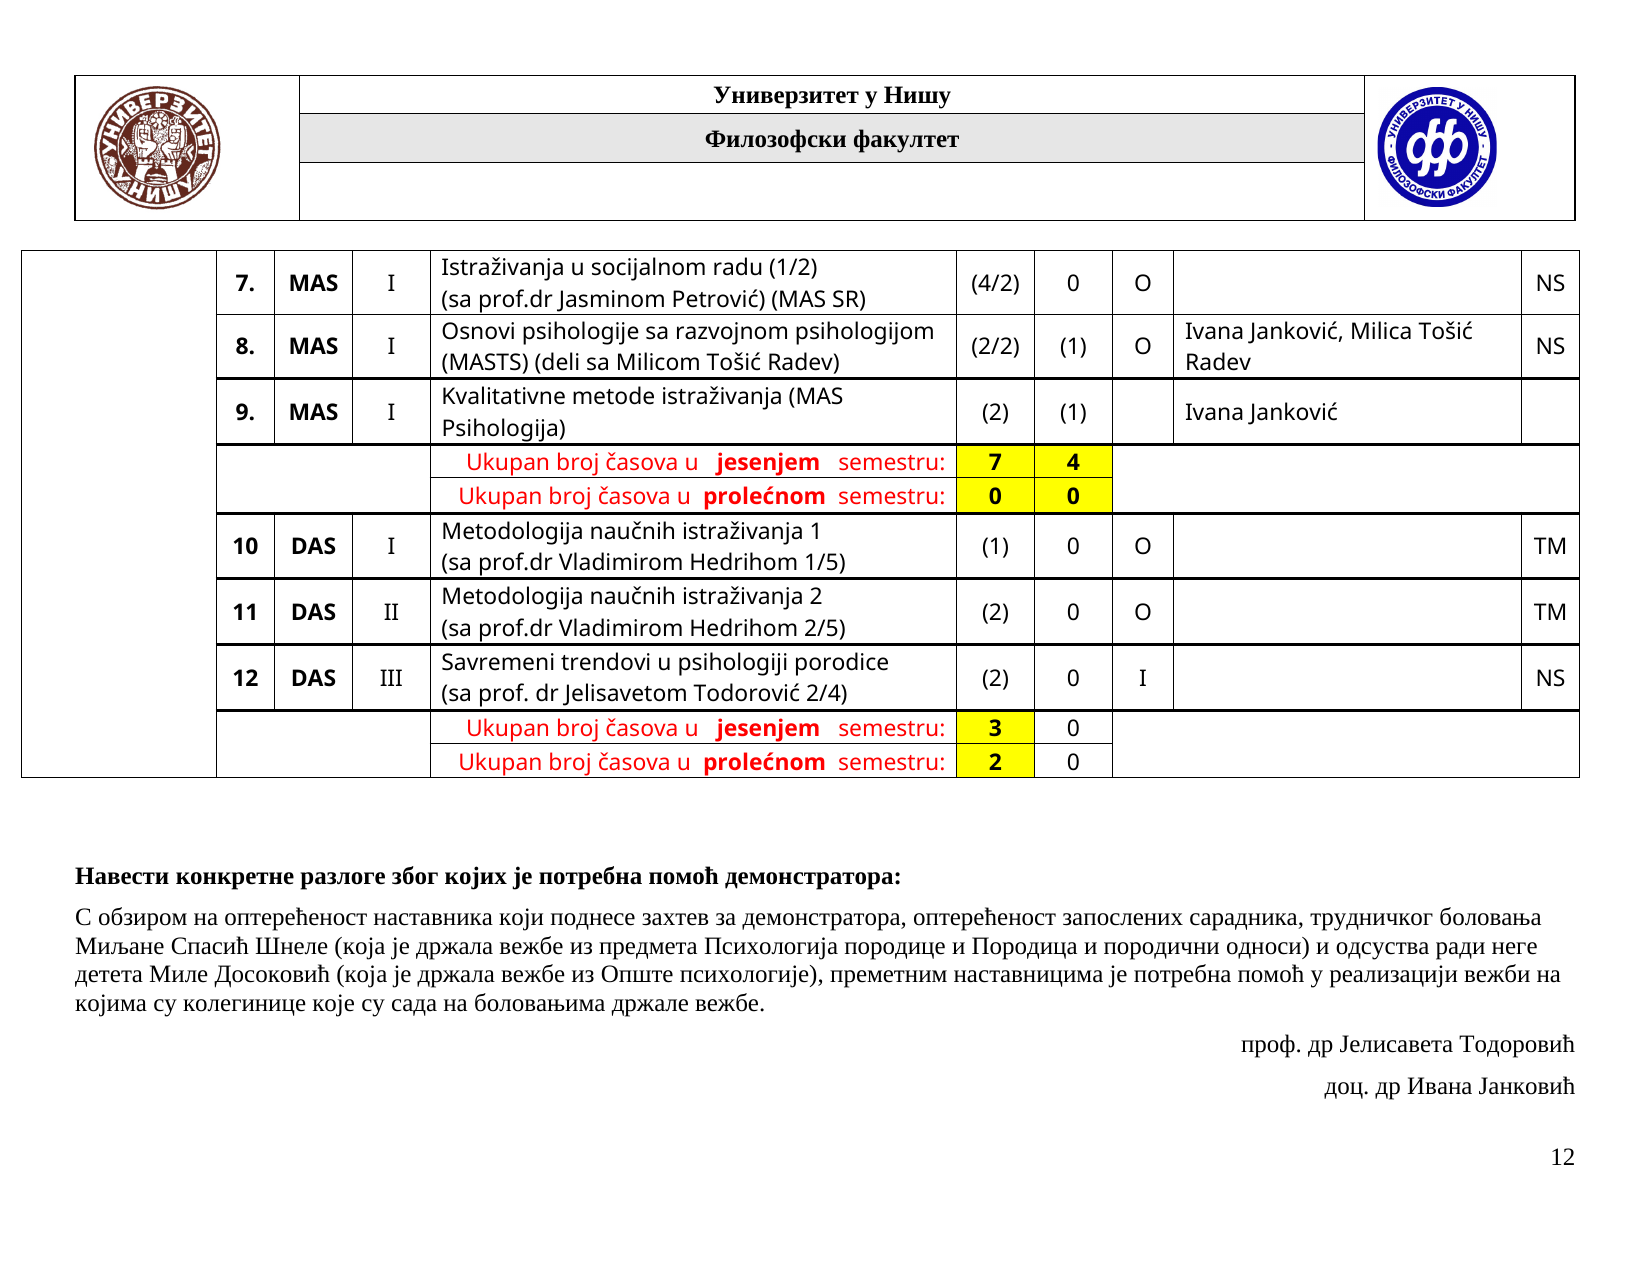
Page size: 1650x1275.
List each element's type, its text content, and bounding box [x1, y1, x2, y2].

table_cell [1174, 515, 1521, 577]
table_cell 0 [957, 478, 1034, 512]
table_cell 3 [957, 712, 1034, 743]
table_cell (4/2) [957, 251, 1034, 314]
table_cell O [1113, 315, 1173, 377]
table_cell Istraživanja u socijalnom radu (1/2) (sa prof.dr Jasminom Petrović) (MAS SR) [431, 251, 956, 314]
table_cell 2 [957, 744, 1034, 777]
table_cell 12 [217, 646, 274, 708]
table_cell 11 [217, 580, 274, 643]
table_cell (1) [1035, 315, 1112, 377]
table_cell NS [1522, 315, 1579, 377]
table_cell (2) [957, 380, 1034, 443]
table_cell II [353, 580, 430, 643]
table_cell 7. [217, 251, 274, 314]
table_cell Ukupan broj časova u prolećnom semestru: [431, 744, 956, 777]
text С обзиром на оптерећеност наставника који поднесе захтев за демонстратора, оптерећеност запослених сарадника, трудничког боловања Миљане Спасић Шнеле (која је држала вежбе из предмета Психологија породице и Породица и породични односи) и одсуства ради неге детета Миле Досоковић (која је држала вежбе из Опште психологије), преметним наставницима је потребна помоћ у реализацији вежби на којима су колегинице које су сада на боловањима држале вежбе. [75, 902, 1575, 1017]
table_cell 9. [217, 380, 274, 443]
picture [91, 84, 224, 214]
table_cell III [353, 646, 430, 708]
table_cell 0 [1035, 646, 1112, 708]
table_cell (2/2) [957, 315, 1034, 377]
table_cell [1174, 580, 1521, 643]
text проф. др Јелисавета Тодоровић [75, 1029, 1575, 1058]
table_cell Kvalitativne metode istraživanja (MAS Psihologija) [431, 380, 956, 443]
table_cell 8. [217, 315, 274, 377]
table_cell I [353, 515, 430, 577]
table_cell 0 [1035, 744, 1112, 777]
table_cell [1174, 646, 1521, 708]
table_cell Ivana Janković, Milica Tošić Radev [1174, 315, 1521, 377]
table_cell O [1113, 515, 1173, 577]
table_cell [1113, 380, 1173, 443]
table_cell (2) [957, 646, 1034, 708]
table_cell 0 [1035, 712, 1112, 743]
table_cell (2) [957, 580, 1034, 643]
table_cell TM [1522, 580, 1579, 643]
table_cell DAS [275, 580, 352, 643]
table_cell O [1113, 251, 1173, 314]
table_cell O [1113, 580, 1173, 643]
table_cell 0 [1035, 478, 1112, 512]
table_cell [1522, 380, 1579, 443]
table_cell [1113, 446, 1579, 512]
table_cell I [353, 380, 430, 443]
table_cell 10 [217, 515, 274, 577]
table_cell I [353, 315, 430, 377]
table_cell Metodologija naučnih istraživanja 1 (sa prof.dr Vladimirom Hedrihom 1/5) [431, 515, 956, 577]
table_cell [1174, 251, 1521, 314]
table_cell Ukupan broj časova u jesenjem semestru: [431, 712, 956, 743]
table_cell NS [1522, 646, 1579, 708]
table_cell MAS [275, 251, 352, 314]
table_cell I [353, 251, 430, 314]
table_cell NS [1522, 251, 1579, 314]
table_cell (1) [957, 515, 1034, 577]
picture [1377, 87, 1497, 207]
table_cell Ukupan broj časova u jesenjem semestru: [431, 446, 956, 477]
table_cell DAS [275, 646, 352, 708]
table_cell TM [1522, 515, 1579, 577]
table_cell MAS [275, 315, 352, 377]
text Навести конкретне разлоге због којих је потребна помоћ демонстратора: [75, 861, 1575, 889]
table_cell [217, 712, 430, 777]
table_cell Ivana Janković [1174, 380, 1521, 443]
table_cell 0 [1035, 515, 1112, 577]
table_cell MAS [275, 380, 352, 443]
table_cell [217, 446, 430, 512]
text доц. др Ивана Јанковић [75, 1071, 1575, 1099]
table_cell [1113, 712, 1579, 777]
table_cell DAS [275, 515, 352, 577]
table_cell 0 [1035, 251, 1112, 314]
table_cell Ukupan broj časova u prolećnom semestru: [431, 478, 956, 512]
table_cell Savremeni trendovi u psihologiji porodice (sa prof. dr Jelisavetom Todorović 2/4) [431, 646, 956, 708]
table_cell Osnovi psihologije sa razvojnom psihologijom (MASTS) (deli sa Milicom Tošić Radev) [431, 315, 956, 377]
table_cell 0 [1035, 580, 1112, 643]
table_cell I [1113, 646, 1173, 708]
table_cell Metodologija naučnih istraživanja 2 (sa prof.dr Vladimirom Hedrihom 2/5) [431, 580, 956, 643]
table_cell 7 [957, 446, 1034, 477]
table_cell (1) [1035, 380, 1112, 443]
table_cell 4 [1035, 446, 1112, 477]
